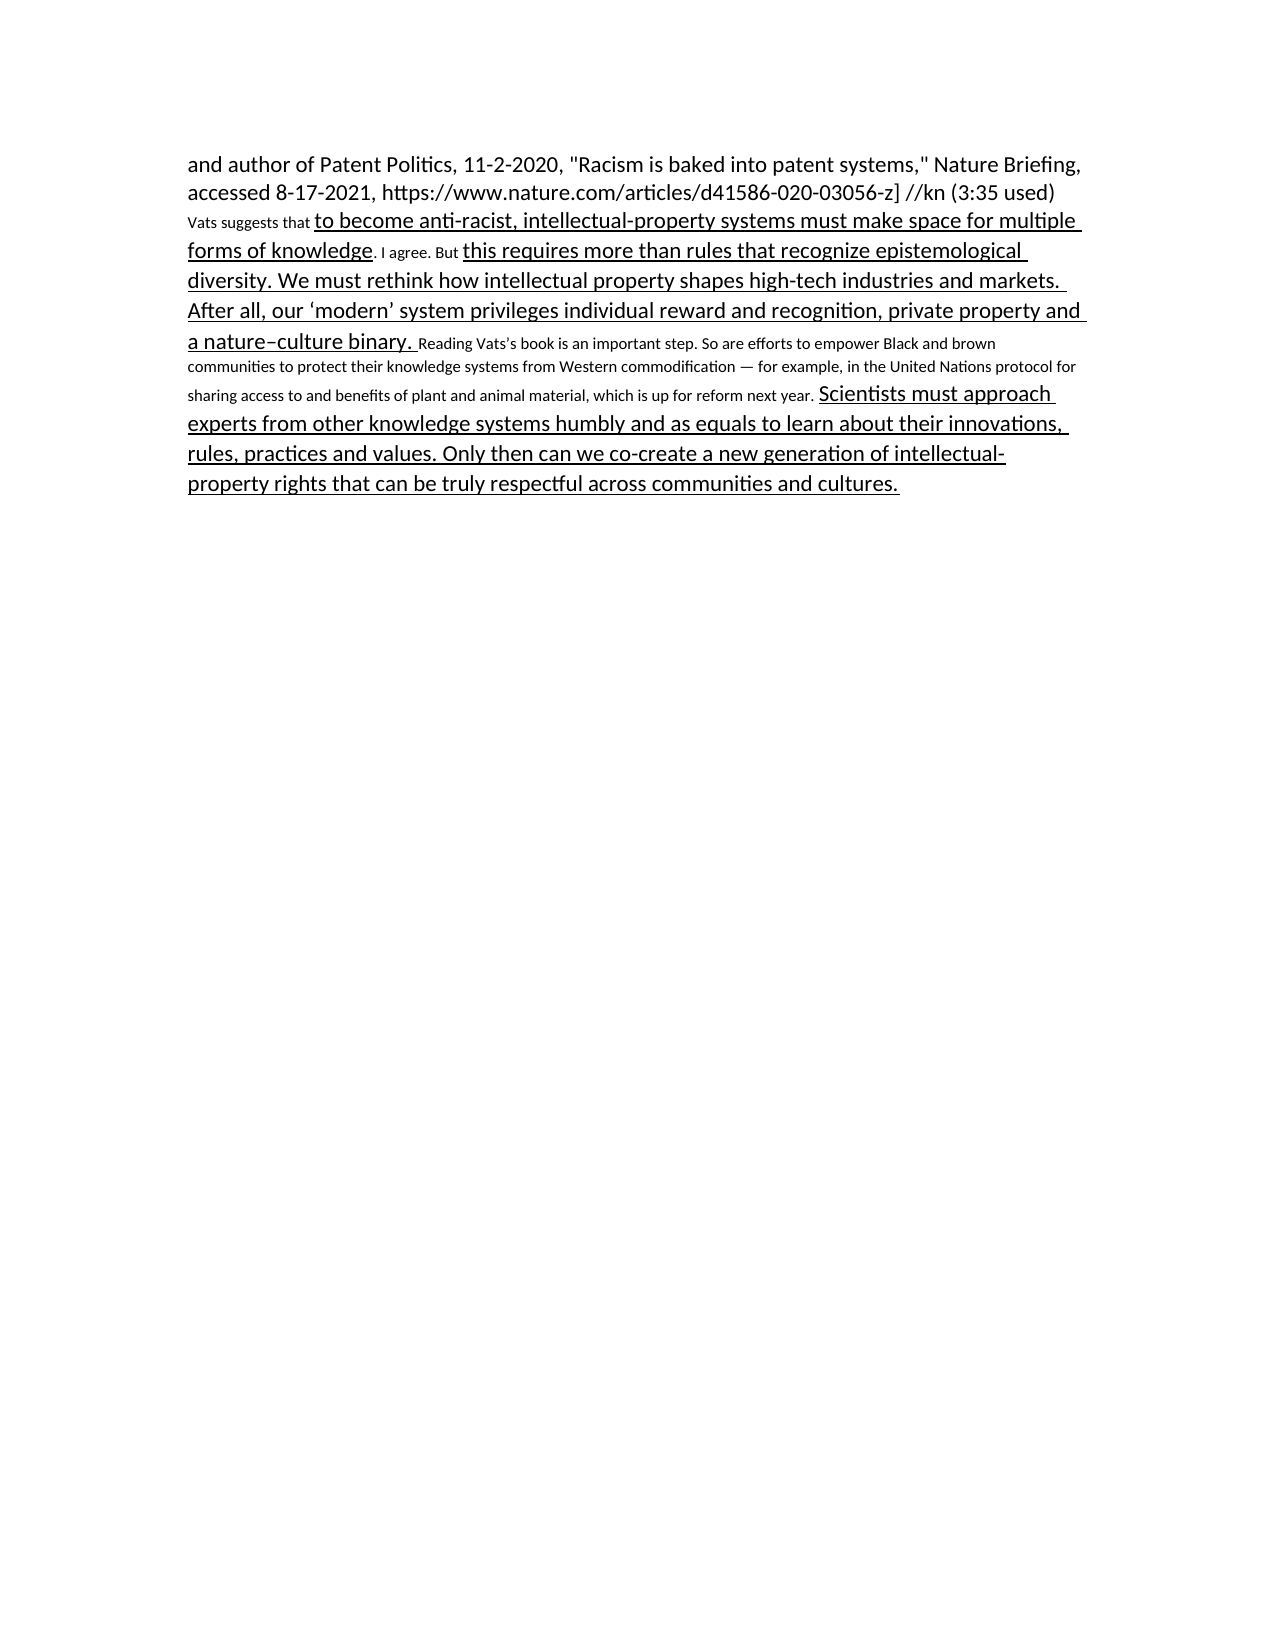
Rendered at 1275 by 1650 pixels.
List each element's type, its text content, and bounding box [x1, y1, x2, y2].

text Vats suggests that to become anti-racist, intellectual-property systems must make space for multiple forms of knowledge. I agree. But this requires more than rules that recognize epistemological diversity. We must rethink how intellectual property shapes high-tech industries and markets. After all, our ‘modern’ system privileges individual reward and recognition, private property and a nature–culture binary. Reading Vats’s book is an important step. So are efforts to empower Black and brown communities to protect their knowledge systems from Western commodification — for example, in the United Nations protocol for sharing access to and benefits of plant and animal material, which is up for reform next year. Scientists must approach experts from other knowledge systems humbly and as equals to learn about their innovations, rules, practices and values. Only then can we co-create a new generation of intellectual-property rights that can be truly respectful across communities and cultures. [187, 322, 1087, 498]
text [187, 150, 1087, 206]
text Vats suggests that to become anti-racist, intellectual-property systems must make space for multiple forms of knowledge. I agree. But this requires more than rules that recognize epistemological diversity. We must rethink how intellectual property shapes high-tech industries and markets. After all, our ‘modern’ system privileges individual reward and recognition, private property and a nature–culture binary. Reading Vats’s book is an important step. So are efforts to empower Black and brown communities to protect their knowledge systems from Western commodification — for example, in the United Nations protocol for sharing access to and benefits of plant and animal material, which is up for reform next year. Scientists must approach experts from other knowledge systems humbly and as equals to learn about their innovations, rules, practices and values. Only then can we co-create a new generation of intellectual-property rights that can be truly respectful across communities and cultures. [187, 206, 1087, 321]
